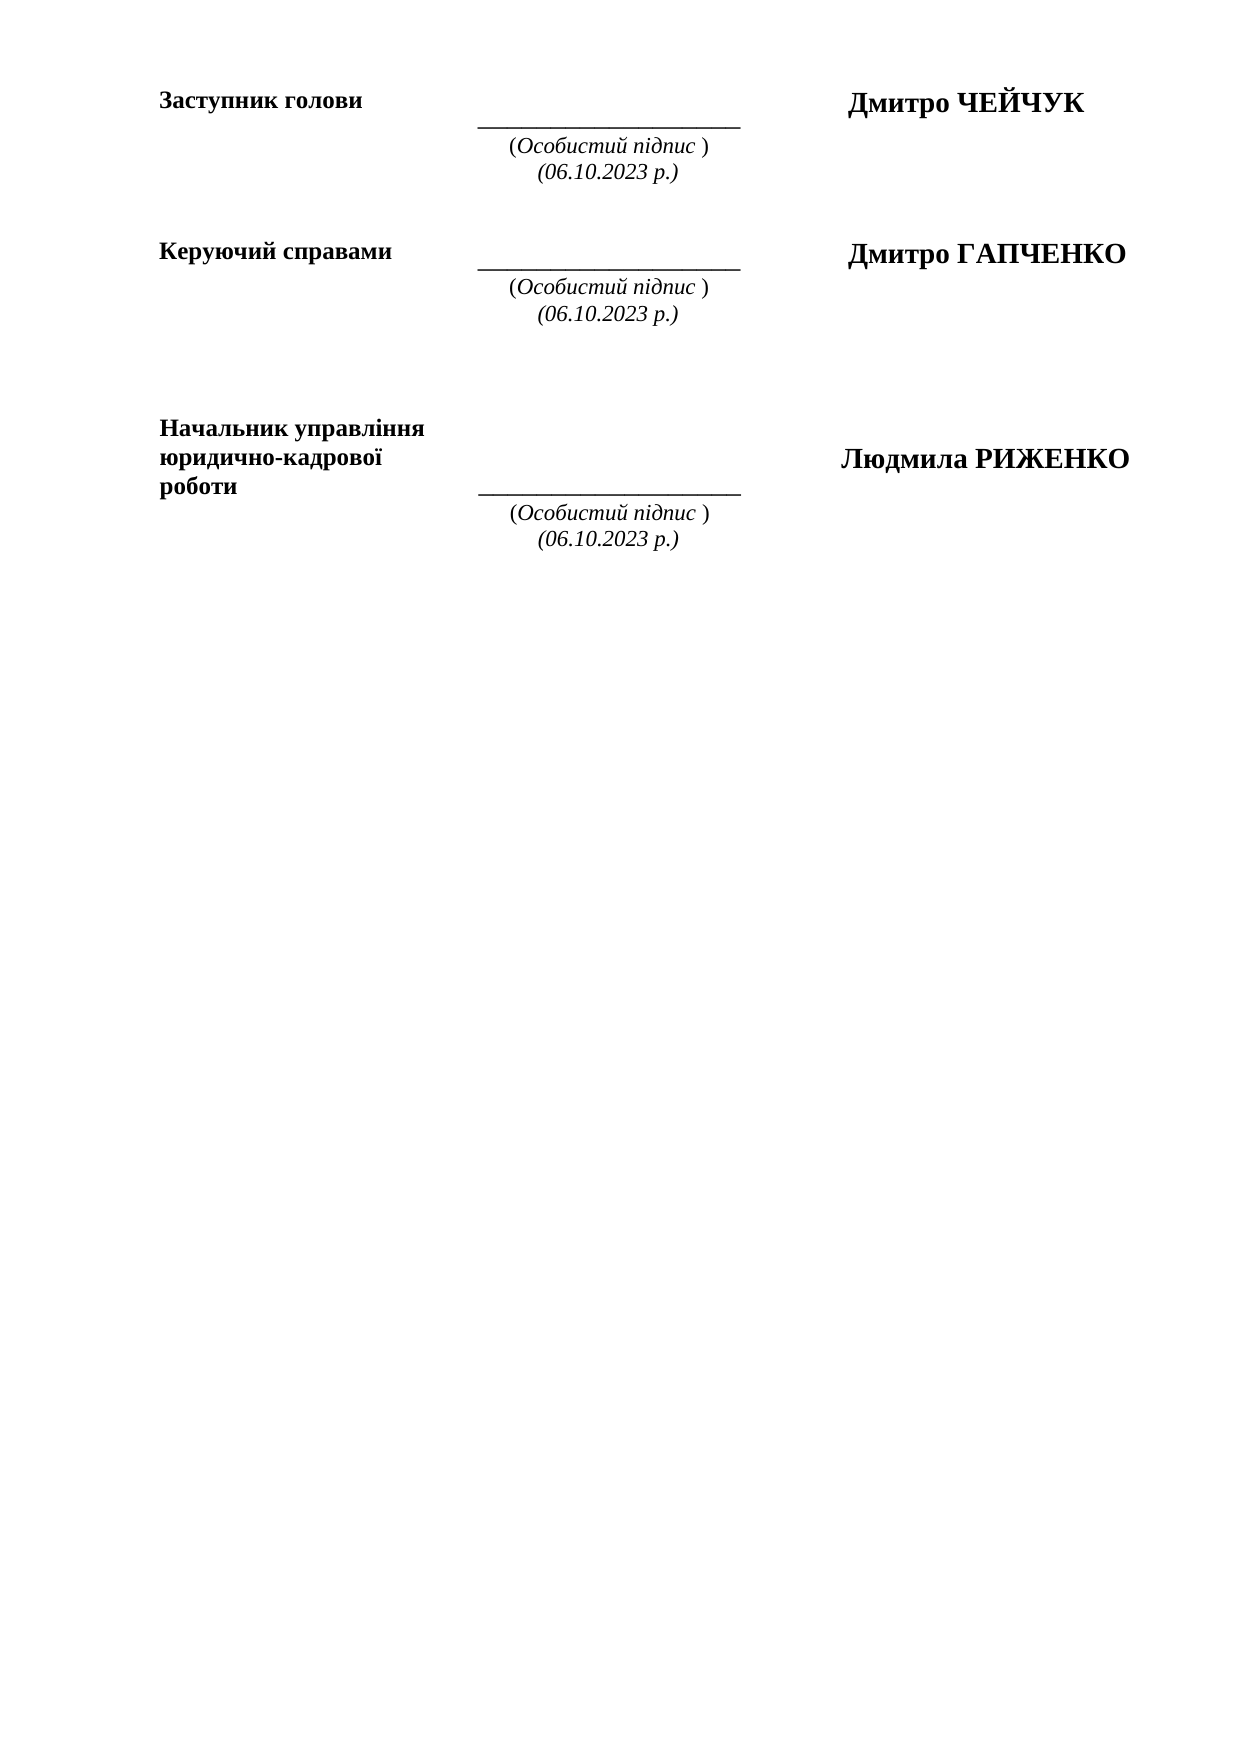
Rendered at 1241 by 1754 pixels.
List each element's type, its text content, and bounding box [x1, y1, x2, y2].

table_header Заступник голови [148, 86, 447, 236]
table_cell Дмитро ГАПЧЕНКО [771, 236, 1151, 387]
table_header Дмитро ЧЕЙЧУК [771, 86, 1151, 236]
table_cell __________________ (Особистий підпис ) (06.10.2023 р.) [447, 236, 771, 387]
table_header __________________ (Особистий підпис ) (06.10.2023 р.) [447, 86, 771, 236]
table_header Людмила РИЖЕНКО [772, 413, 1151, 609]
table_header __________________ (Особистий підпис ) (06.10.2023 р.) [447, 413, 772, 609]
table_header Начальник управління юридично-кадрової роботи [148, 413, 447, 609]
table_cell Керуючий справами [148, 236, 447, 387]
